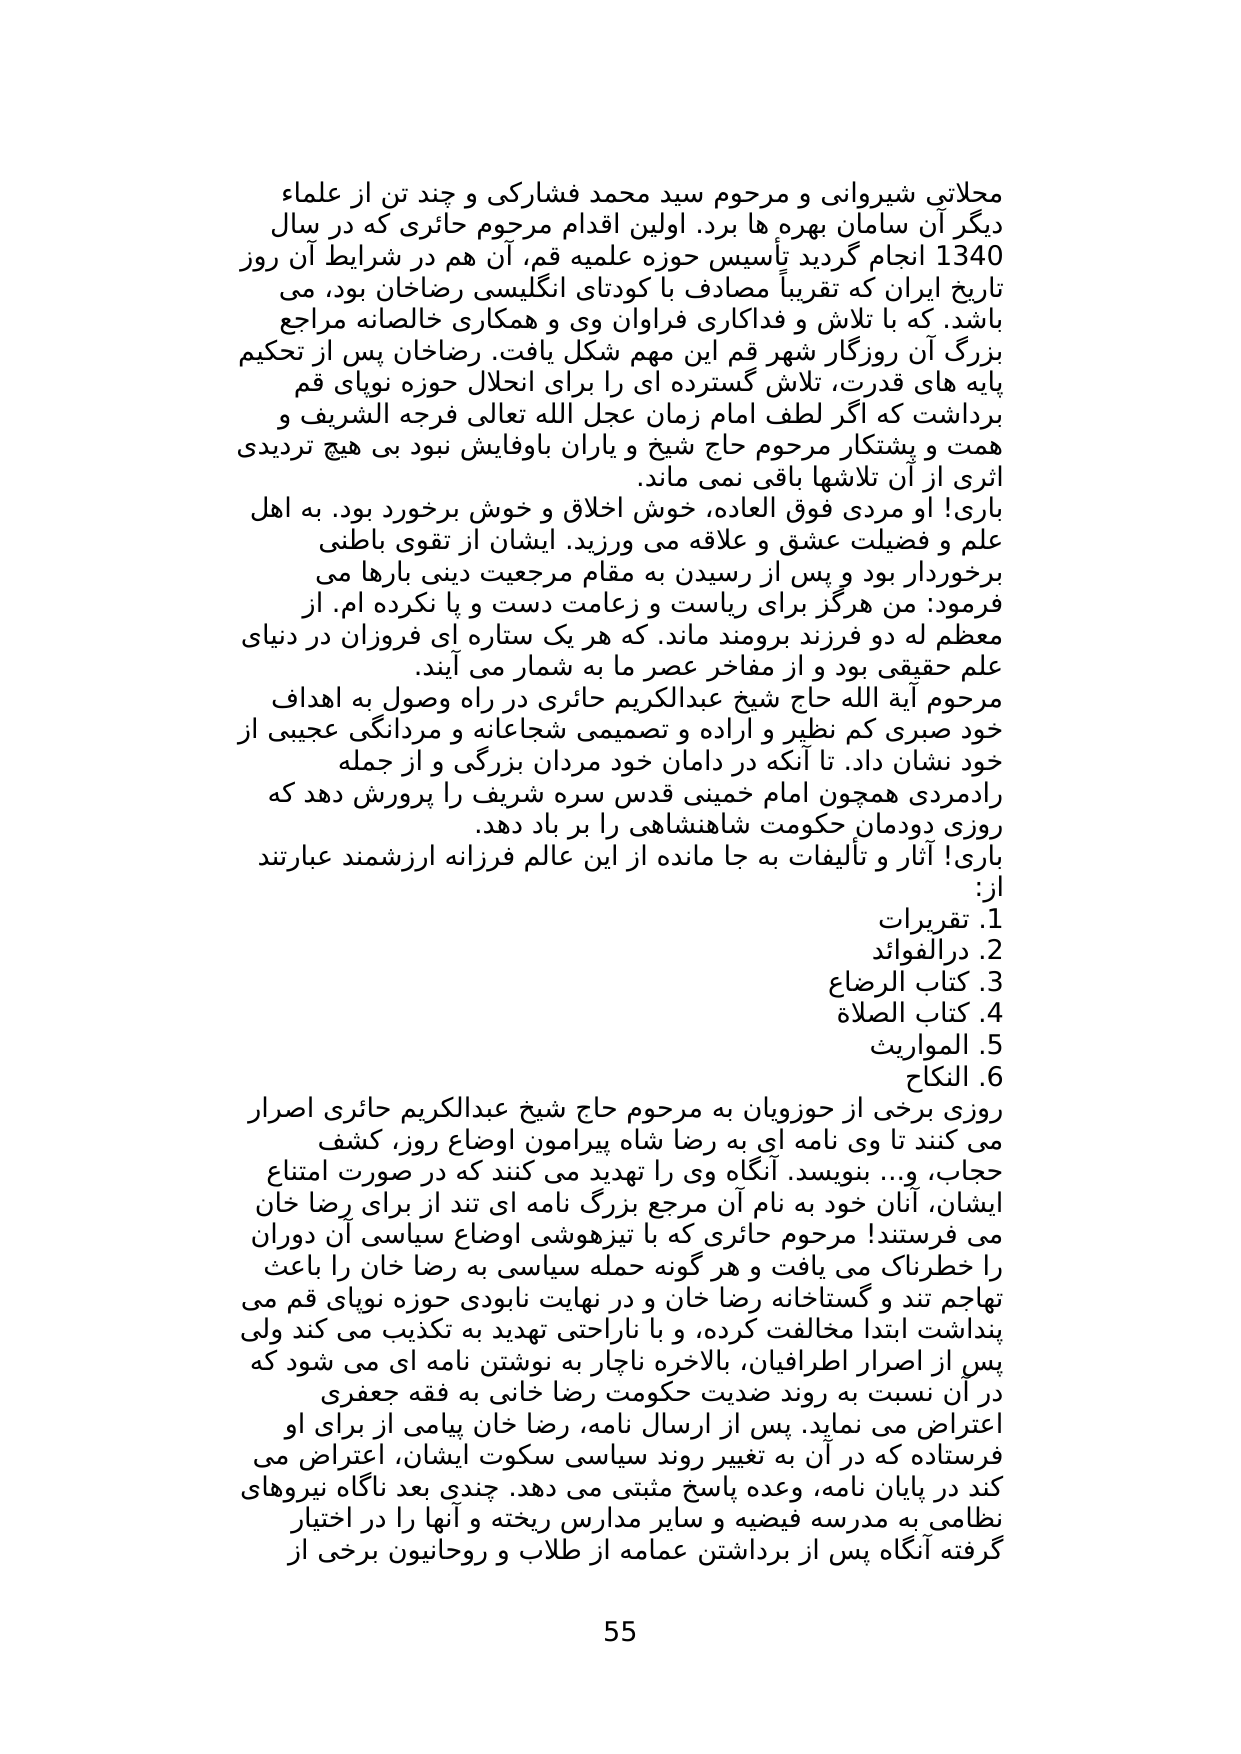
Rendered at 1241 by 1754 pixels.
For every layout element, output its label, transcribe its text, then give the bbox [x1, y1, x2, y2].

text 3. کتاب الرضاع [236, 966, 1004, 998]
text 5. المواریث [236, 1029, 1004, 1061]
text مرحوم آیة الله حاج شیخ عبدالکریم حائری در راه وصول به اهداف خود صبری کم نظیر و اراده و تصمیمی شجاعانه و مردانگی عجیبی از خود نشان داد. تا آنکه در دامان خود مردان بزرگی و از جمله رادمردی همچون امام خمینی قدس سره شریف را پرورش دهد که روزی دودمان حکومت شاهنشاهی را بر باد دهد. [236, 682, 1004, 840]
text 1. تقریرات [236, 903, 1004, 935]
text باری! آثار و تألیفات به جا مانده از این عالم فرزانه ارزشمند عبارتند از: [236, 840, 1004, 903]
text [236, 177, 1004, 493]
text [236, 1092, 1004, 1566]
text 4. کتاب الصلاة [236, 998, 1004, 1029]
text 2. درالفوائد [236, 935, 1004, 966]
text 6. النکاح [236, 1061, 1004, 1092]
text باری! او مردی فوق العاده، خوش اخلاق و خوش برخورد بود. به اهل علم و فضیلت عشق و علاقه می ورزید. ایشان از تقوی باطنی برخوردار بود و پس از رسیدن به مقام مرجعیت دینی بارها می فرمود: من هرگز برای ریاست و زعامت دست و پا نکرده ام. از معظم له دو فرزند برومند ماند. که هر یک ستاره ای فروزان در دنیای علم حقیقی بود و از مفاخر عصر ما به شمار می آیند. [236, 493, 1004, 682]
